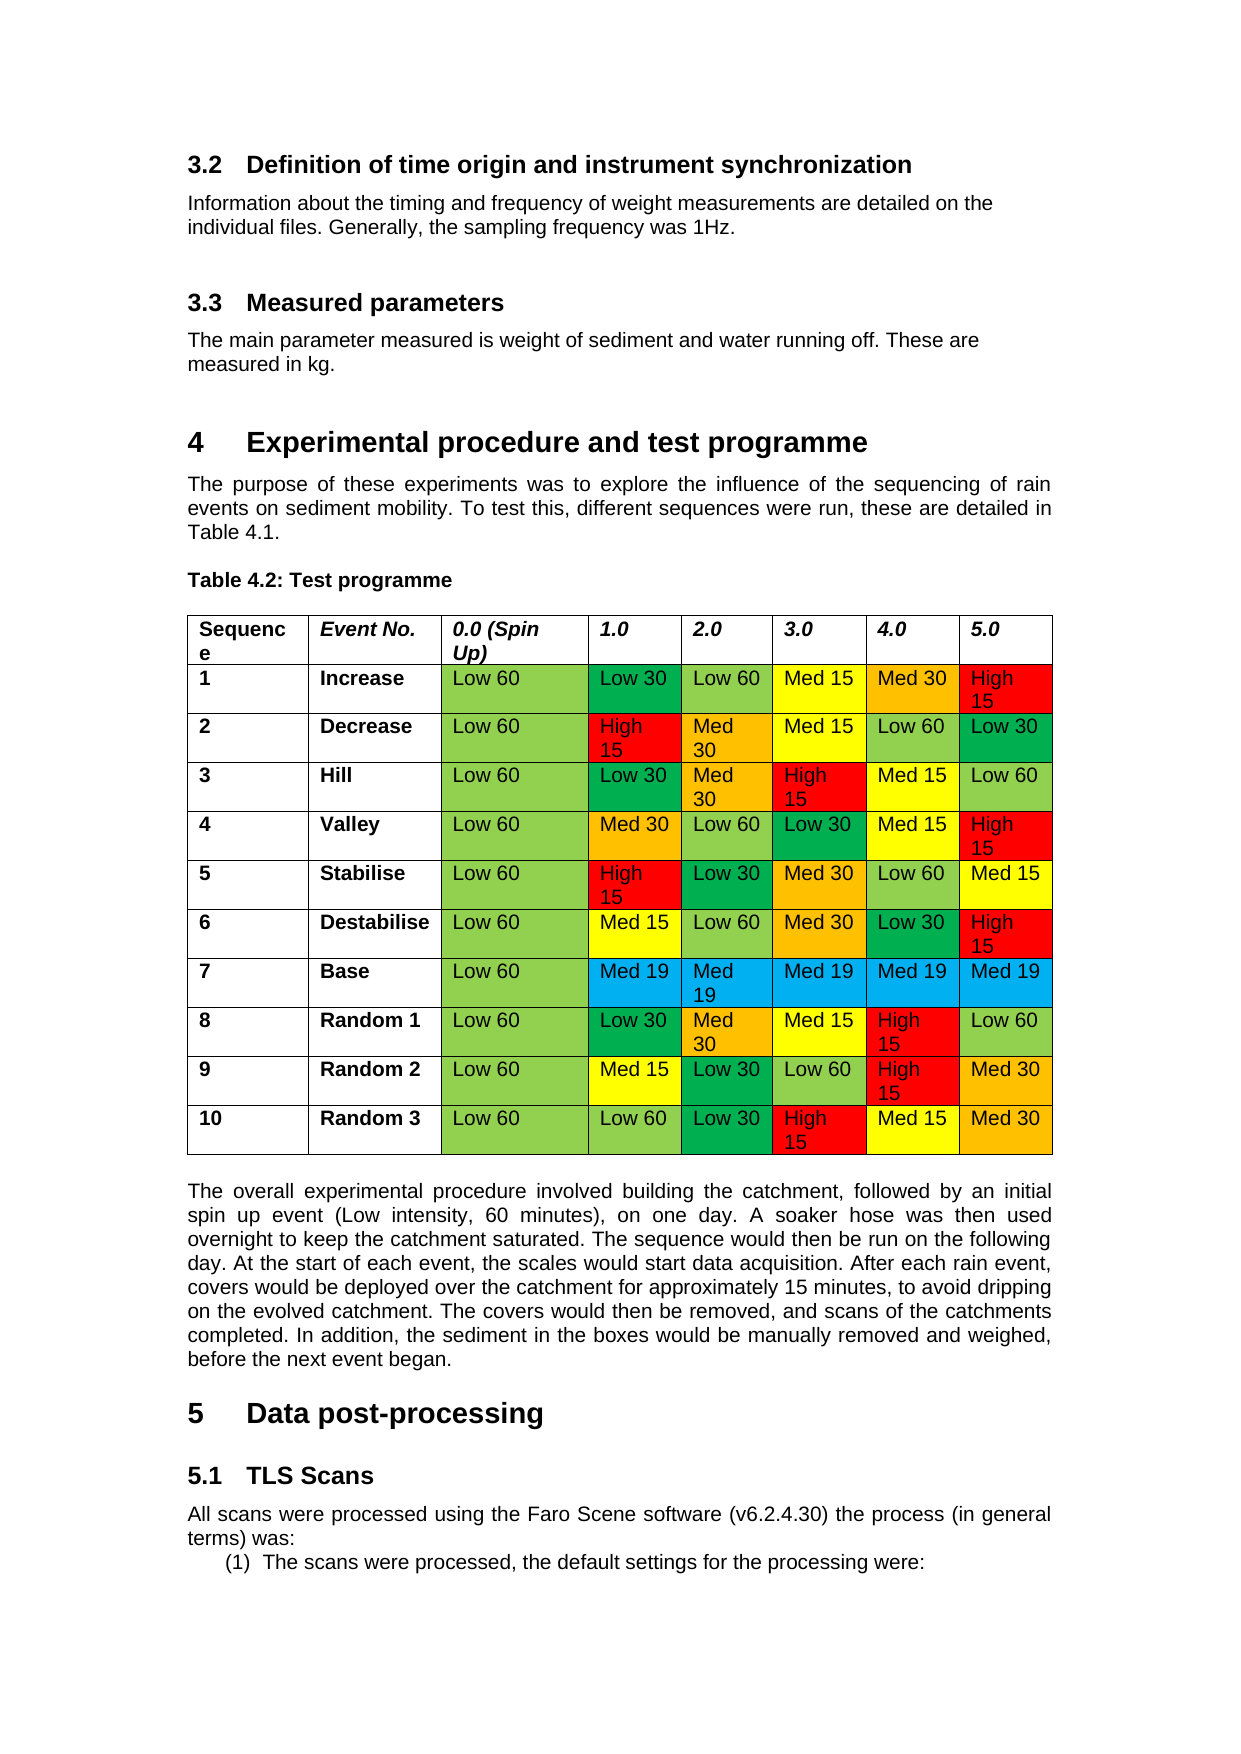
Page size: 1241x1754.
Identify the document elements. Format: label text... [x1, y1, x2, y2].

table_cell Low 30 [682, 1106, 772, 1154]
table_header 4.0 [867, 616, 959, 664]
table_cell Med 30 [589, 812, 681, 860]
table_cell Hill [309, 763, 441, 811]
table_header 3.0 [773, 616, 866, 664]
table_cell Med 15 [589, 1057, 681, 1105]
table_cell Med 15 [773, 714, 866, 762]
table_cell Low 30 [682, 1057, 772, 1105]
table_header 2.0 [682, 616, 772, 664]
table_cell Med 30 [960, 1106, 1052, 1154]
table_cell Stabilise [309, 861, 441, 909]
table_cell Destabilise [309, 910, 441, 958]
table_cell Med 19 [867, 959, 959, 1007]
table_cell Low 60 [442, 910, 588, 958]
table_cell Low 60 [682, 910, 772, 958]
table_cell High 15 [773, 1106, 866, 1154]
table_cell Med 15 [867, 1106, 959, 1154]
table_cell Med 30 [682, 714, 772, 762]
table_cell Med 30 [867, 665, 959, 713]
subtitle TLS Scans [187, 1461, 1053, 1489]
table_cell 8 [188, 1008, 308, 1056]
table_cell Low 60 [589, 1106, 681, 1154]
table_cell High 15 [960, 665, 1052, 713]
table_cell Increase [309, 665, 441, 713]
table_cell Low 30 [682, 861, 772, 909]
table_cell 3 [188, 763, 308, 811]
table_header Sequence [188, 616, 308, 664]
table_cell Med 15 [773, 1008, 866, 1056]
table_cell Low 60 [442, 1106, 588, 1154]
table_cell 7 [188, 959, 308, 1007]
table_cell Low 30 [589, 665, 681, 713]
table_cell High 15 [867, 1008, 959, 1056]
table_cell Med 19 [960, 959, 1052, 1007]
text Information about the timing and frequency of weight measurements are detailed on the individual files. Generally, the sampling frequency was 1Hz. [187, 191, 1053, 239]
subtitle Measured parameters [187, 288, 1053, 316]
table_cell High 15 [960, 812, 1052, 860]
subtitle Data post-processing [187, 1396, 1053, 1429]
table_cell 1 [188, 665, 308, 713]
text The overall experimental procedure involved building the catchment, followed by an initial spin up event (Low intensity, 60 minutes), on one day. A soaker hose was then used overnight to keep the catchment saturated. The sequence would then be run on the following day. At the start of each event, the scales would start data acquisition. After each rain event, covers would be deployed over the catchment for approximately 15 minutes, to avoid dripping on the evolved catchment. The covers would then be removed, and scans of the catchments completed. In addition, the sediment in the boxes would be manually removed and weighed, before the next event began. [187, 1179, 1053, 1371]
table_cell Low 60 [442, 812, 588, 860]
table_header 1.0 [589, 616, 681, 664]
list The scans were processed, the default settings for the processing were: [225, 1549, 1053, 1573]
table_cell Random 2 [309, 1057, 441, 1105]
text The purpose of these experiments was to explore the influence of the sequencing of rain events on sediment mobility. To test this, different sequences were run, these are detailed in Table 4.1. [187, 472, 1053, 543]
table_cell Low 60 [442, 714, 588, 762]
table_cell Med 19 [589, 959, 681, 1007]
table_cell Low 60 [682, 665, 772, 713]
table_cell Low 60 [867, 861, 959, 909]
table_cell 5 [188, 861, 308, 909]
table_cell High 15 [773, 763, 866, 811]
table_header 0.0 (Spin Up) [442, 616, 588, 664]
subtitle Experimental procedure and test programme [187, 425, 1053, 459]
table_cell Low 30 [867, 910, 959, 958]
table_cell Med 15 [867, 812, 959, 860]
table_cell High 15 [589, 714, 681, 762]
table_cell Low 60 [442, 1008, 588, 1056]
table_cell Med 15 [773, 665, 866, 713]
table_cell Low 60 [442, 1057, 588, 1105]
table_cell Med 30 [773, 861, 866, 909]
table_cell Low 30 [589, 1008, 681, 1056]
table_cell Random 1 [309, 1008, 441, 1056]
table_cell Base [309, 959, 441, 1007]
table_cell 4 [188, 812, 308, 860]
table_cell Valley [309, 812, 441, 860]
table_cell Med 30 [773, 910, 866, 958]
text The main parameter measured is weight of sediment and water running off. These are measured in kg. [187, 328, 1053, 376]
subtitle Definition of time origin and instrument synchronization [187, 150, 1053, 179]
table_header Event No. [309, 616, 441, 664]
table_cell Med 15 [960, 861, 1052, 909]
table_cell Low 30 [589, 763, 681, 811]
table_cell Low 60 [442, 959, 588, 1007]
table_cell Med 30 [682, 763, 772, 811]
table_cell 10 [188, 1106, 308, 1154]
table_cell Med 19 [682, 959, 772, 1007]
table_cell Low 60 [773, 1057, 866, 1105]
table_cell Med 30 [682, 1008, 772, 1056]
table_cell High 15 [589, 861, 681, 909]
table_cell Med 15 [589, 910, 681, 958]
table_cell High 15 [867, 1057, 959, 1105]
table_cell Med 30 [960, 1057, 1052, 1105]
table_cell Low 60 [442, 665, 588, 713]
table_cell Low 60 [960, 1008, 1052, 1056]
table_cell Random 3 [309, 1106, 441, 1154]
table_cell Med 19 [773, 959, 866, 1007]
table_cell 6 [188, 910, 308, 958]
table_cell Low 60 [682, 812, 772, 860]
table_cell Low 60 [442, 861, 588, 909]
table_cell Decrease [309, 714, 441, 762]
table_cell Low 30 [773, 812, 866, 860]
table_cell Low 60 [867, 714, 959, 762]
table_cell High 15 [960, 910, 1052, 958]
table_header 5.0 [960, 616, 1052, 664]
table_cell Low 60 [442, 763, 588, 811]
text All scans were processed using the Faro Scene software (v6.2.4.30) the process (in general terms) was: [187, 1502, 1053, 1549]
table_cell 9 [188, 1057, 308, 1105]
table_cell Med 15 [867, 763, 959, 811]
table_cell Low 60 [960, 763, 1052, 811]
table_cell Low 30 [960, 714, 1052, 762]
table_cell 2 [188, 714, 308, 762]
